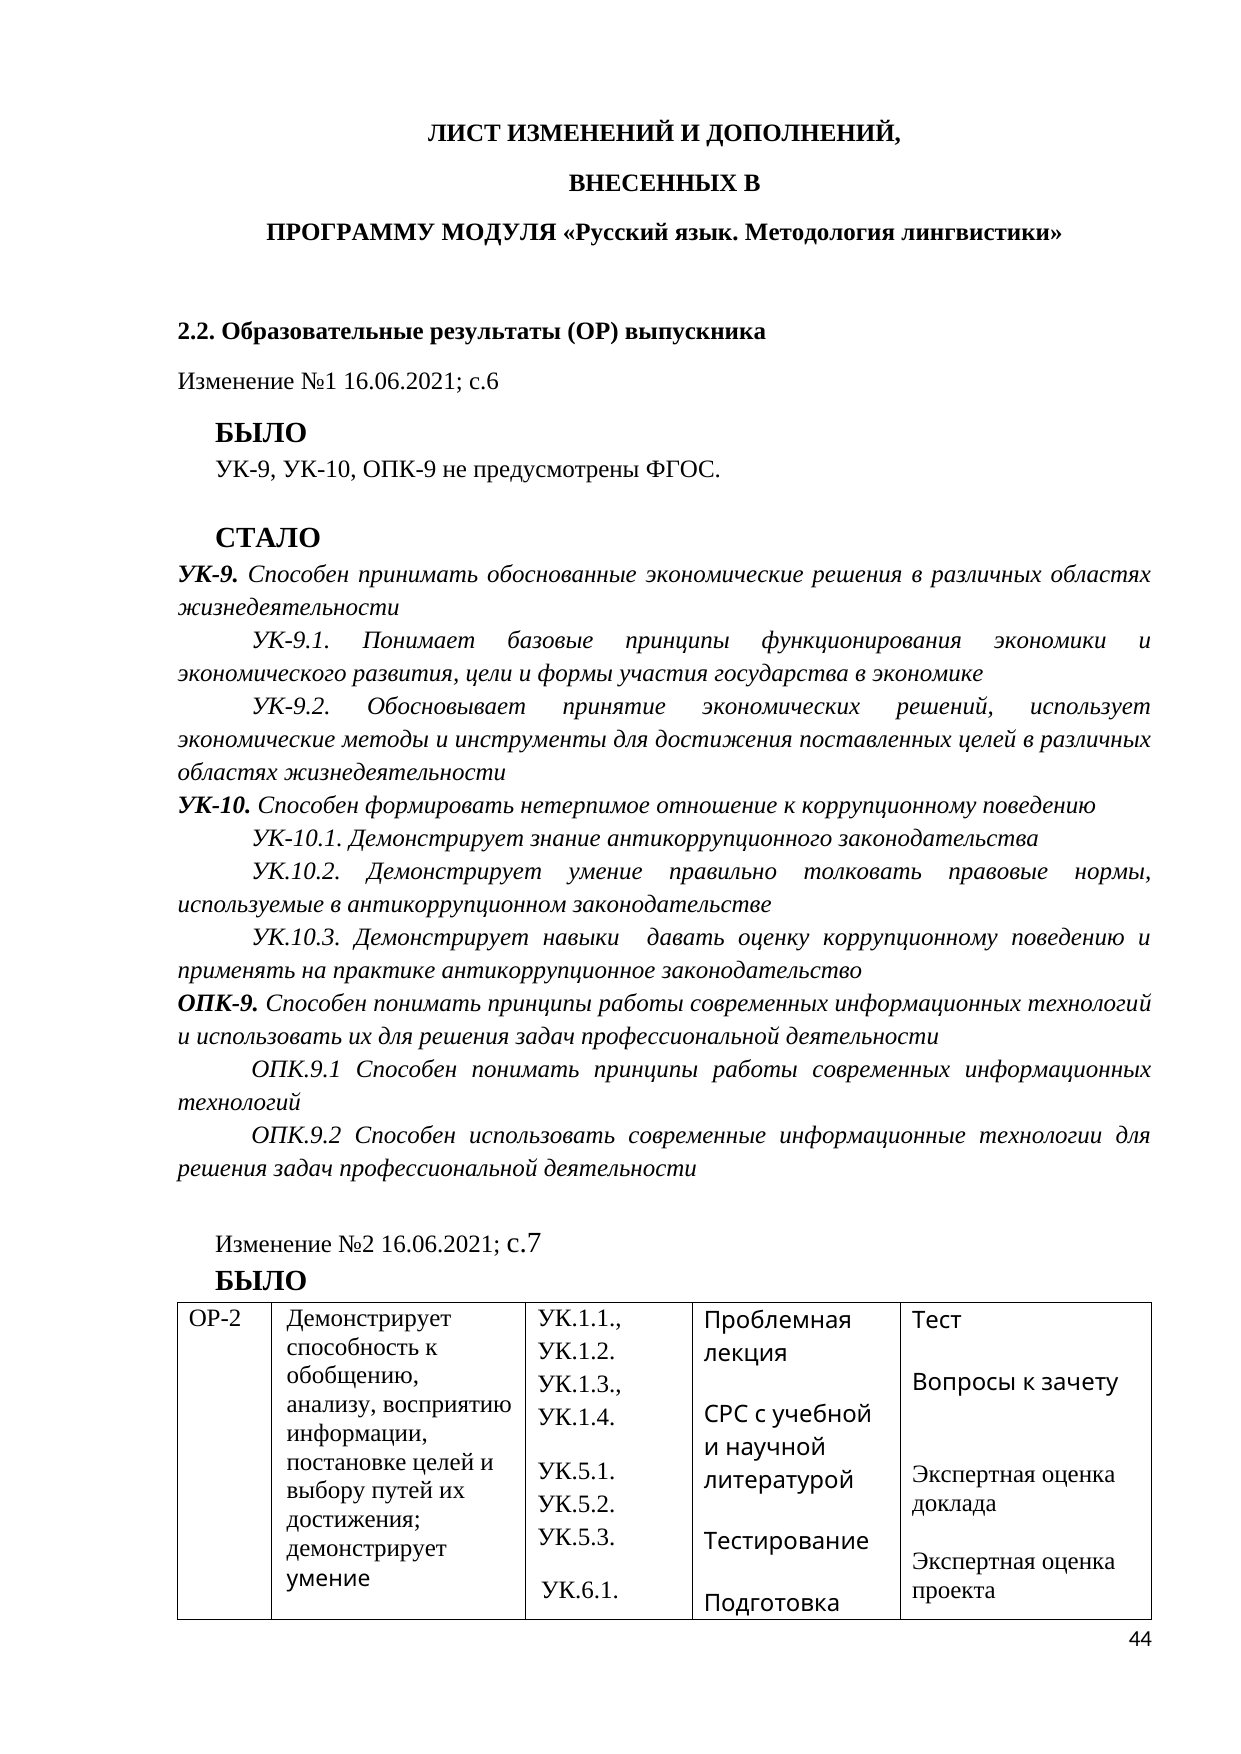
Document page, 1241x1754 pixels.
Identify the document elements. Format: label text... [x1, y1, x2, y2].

text УК-9, УК-10, ОПК-9 не предусмотрены ФГОС. [215, 454, 1152, 483]
text УК-9.1. Понимает базовые принципы функционирования экономики и экономического развития, цели и формы участия государства в экономике [177, 625, 1152, 687]
text БЫЛО [215, 1263, 1152, 1297]
text ОПК-9. Способен понимать принципы работы современных информационных технологий и использовать их для решения задач профессиональной деятельности [177, 988, 1152, 1050]
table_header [901, 1303, 1151, 1618]
text 2.2. Образовательные результаты (ОР) выпускника [177, 316, 1152, 345]
table_header ОР-2 [178, 1303, 271, 1618]
text УК-10.1. Демонстрирует знание антикоррупционного законодательства [177, 823, 1152, 852]
text Изменение №1 16.06.2021; с.6 [177, 366, 1152, 395]
text УК-9. Способен принимать обоснованные экономические решения в различных областях жизнедеятельности [177, 559, 1152, 621]
text СТАЛО [215, 520, 1152, 554]
text УК-9.2. Обосновывает принятие экономических решений, использует экономические методы и инструменты для достижения поставленных целей в различных областях жизнедеятельности [177, 691, 1152, 786]
text УК.10.3. Демонстрирует навыки давать оценку коррупционному поведению и применять на практике антикоррупционное законодательство [177, 922, 1152, 984]
text ЛИСТ ИЗМЕНЕНИЙ И ДОПОЛНЕНИЙ, [177, 118, 1152, 147]
text Изменение №2 16.06.2021; с.7 [215, 1225, 1152, 1258]
text БЫЛО [215, 416, 1152, 449]
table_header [526, 1303, 692, 1618]
text УК-10. Способен формировать нетерпимое отношение к коррупционному поведению [177, 790, 1152, 819]
text ОПК.9.1 Способен понимать принципы работы современных информационных технологий [177, 1054, 1152, 1116]
text ПРОГРАММУ МОДУЛЯ «Русский язык. Методология лингвистики» [177, 217, 1152, 246]
text ОПК.9.2 Способен использовать современные информационные технологии для решения задач профессиональной деятельности [177, 1120, 1152, 1182]
text ВНЕСЕННЫХ В [177, 168, 1152, 196]
text УК.10.2. Демонстрирует умение правильно толковать правовые нормы, используемые в антикоррупционном законодательстве [177, 856, 1152, 918]
